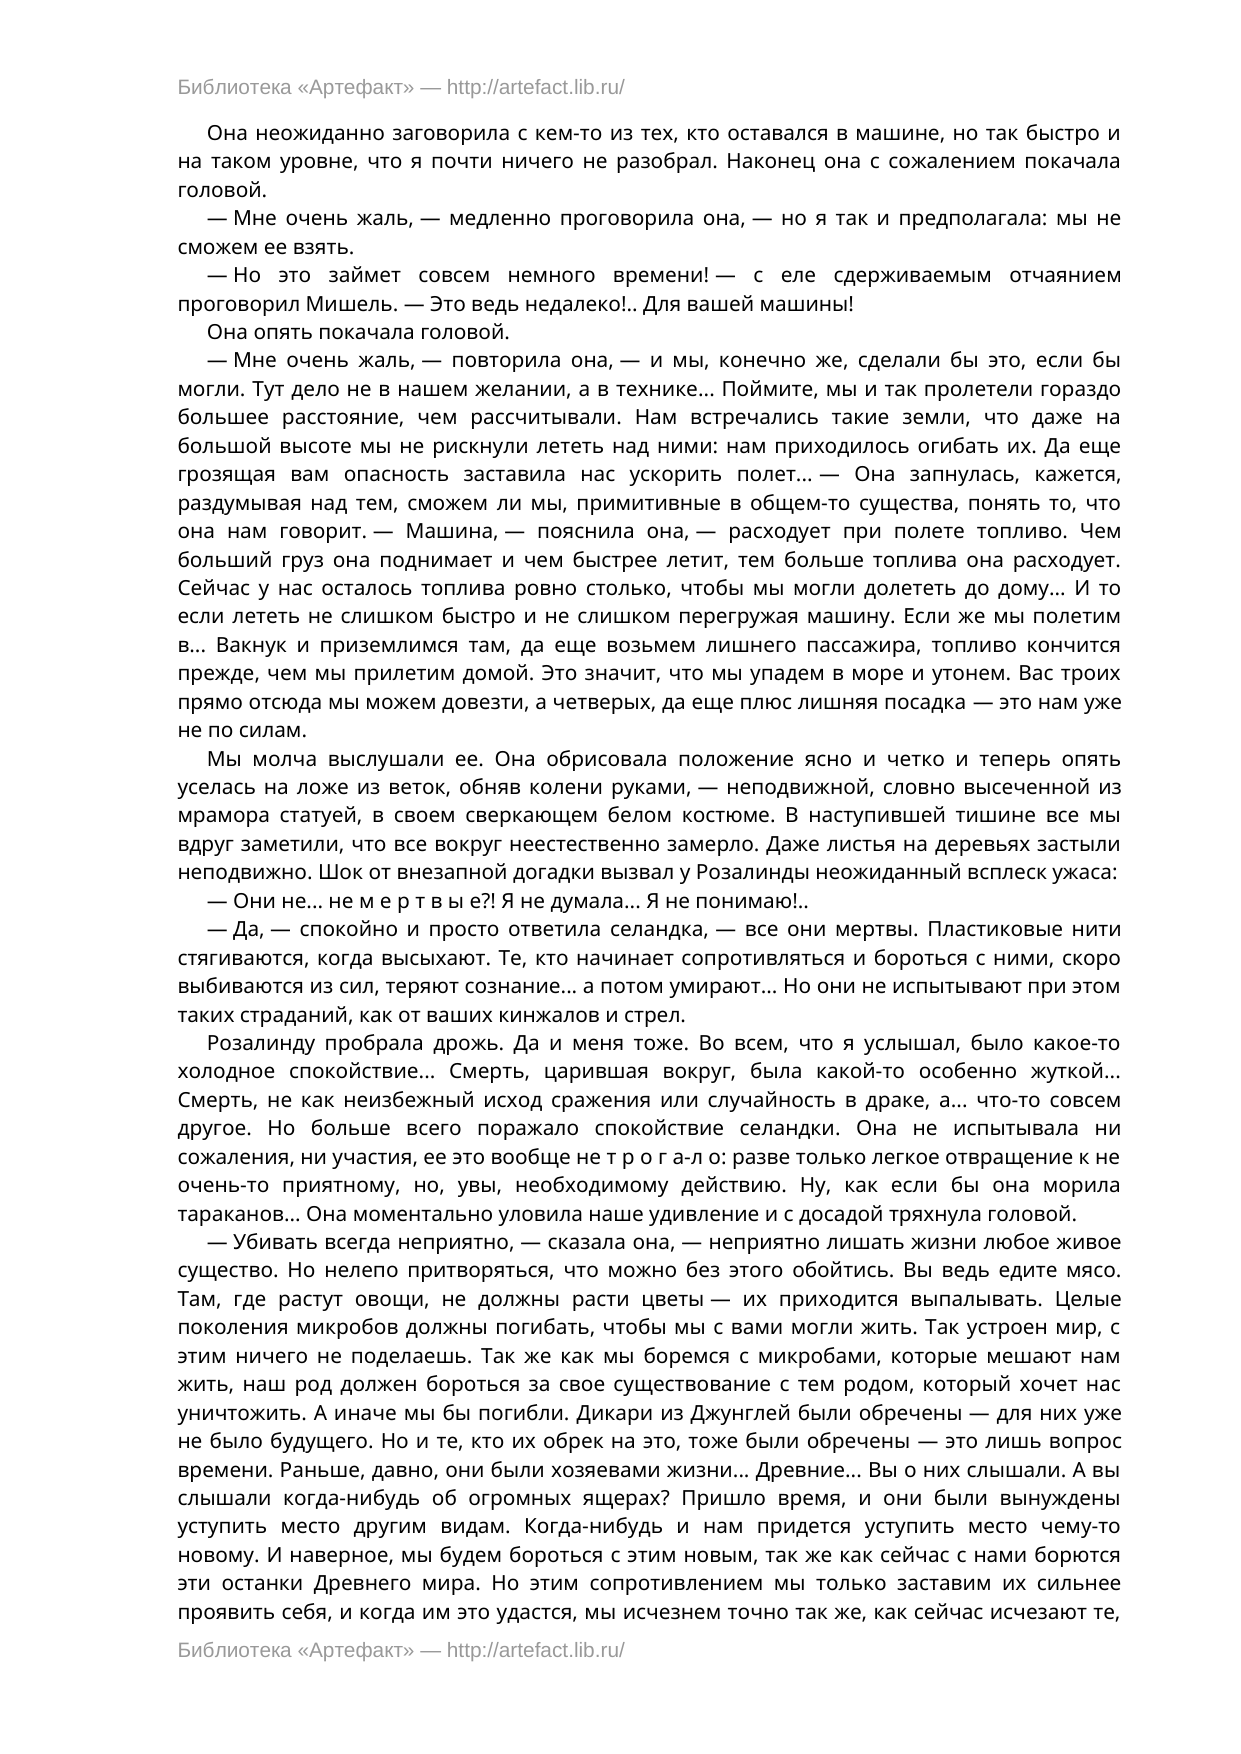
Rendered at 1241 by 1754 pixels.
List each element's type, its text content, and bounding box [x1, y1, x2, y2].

text Мы молча выслушали ее. Она обрисовала положение ясно и четко и теперь опять уселась на ложе из веток, обняв колени руками, — неподвижной, словно высеченной из мрамора статуей, в своем сверкающем белом костюме. В наступившей тишине все мы вдруг заметили, что все вокруг неестественно замерло. Даже листья на деревьях застыли неподвижно. Шок от внезапной догадки вызвал у Розалинды неожиданный всплеск ужаса: [177, 744, 1122, 886]
text Розалинду пробрала дрожь. Да и меня тоже. Во всем, что я услышал, было какое-то холодное спокойствие... Смерть, царившая вокруг, была какой-то особенно жуткой... Смерть, не как неизбежный исход сражения или случайность в драке, а... что-то совсем другое. Но больше всего поражало спокойствие селандки. Она не испытывала ни сожаления, ни участия, ее это вообще не т р о г а-л о: разве только легкое отвращение к не очень-то приятному, но, увы, необходимому действию. Ну, как если бы она морила тараканов... Она моментально уловила наше удивление и с досадой тряхнула головой. [177, 1028, 1122, 1227]
text — Но это займет совсем немного времени! — с еле сдерживаемым отчаянием проговорил Мишель. — Это ведь недалеко!.. Для вашей машины! [177, 260, 1122, 317]
text — Мне очень жаль, — повторила она, — и мы, конечно же, сделали бы это, если бы могли. Тут дело не в нашем желании, а в технике... Поймите, мы и так пролетели гораздо большее расстояние, чем рассчитывали. Нам встречались такие земли, что даже на большой высоте мы не рискнули лететь над ними: нам приходилось огибать их. Да еще грозящая вам опасность заставила нас ускорить полет... — Она запнулась, кажется, раздумывая над тем, сможем ли мы, примитивные в общем-то существа, понять то, что она нам говорит. — Машина, — пояснила она, — расходует при полете топливо. Чем больший груз она поднимает и чем быстрее летит, тем больше топлива она расходует. Сейчас у нас осталось топлива ровно столько, чтобы мы могли долететь до дому... И то если лететь не слишком быстро и не слишком перегружая машину. Если же мы полетим в... Вакнук и приземлимся там, да еще возьмем лишнего пассажира, топливо кончится прежде, чем мы прилетим домой. Это значит, что мы упадем в море и утонем. Вас троих прямо отсюда мы можем довезти, а четверых, да еще плюс лишняя посадка — это нам уже не по силам. [177, 346, 1122, 744]
text — Мне очень жаль, — медленно проговорила она, — но я так и предполагала: мы не сможем ее взять. [177, 203, 1122, 260]
text — Да, — спокойно и просто ответила селандка, — все они мертвы. Пластиковые нити стягиваются, когда высыхают. Те, кто начинает сопротивляться и бороться с ними, скоро выбиваются из сил, теряют сознание... а потом умирают... Но они не испытывают при этом таких страданий, как от ваших кинжалов и стрел. [177, 914, 1122, 1028]
text Она неожиданно заговорила с кем-то из тех, кто оставался в машине, но так быстро и на таком уровне, что я почти ничего не разобрал. Наконец она с сожалением покачала головой. [177, 118, 1122, 203]
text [177, 1227, 1122, 1625]
text — Они не... не м е р т в ы е?! Я не думала... Я не понимаю!.. [177, 886, 1122, 914]
text Она опять покачала головой. [177, 317, 1122, 346]
